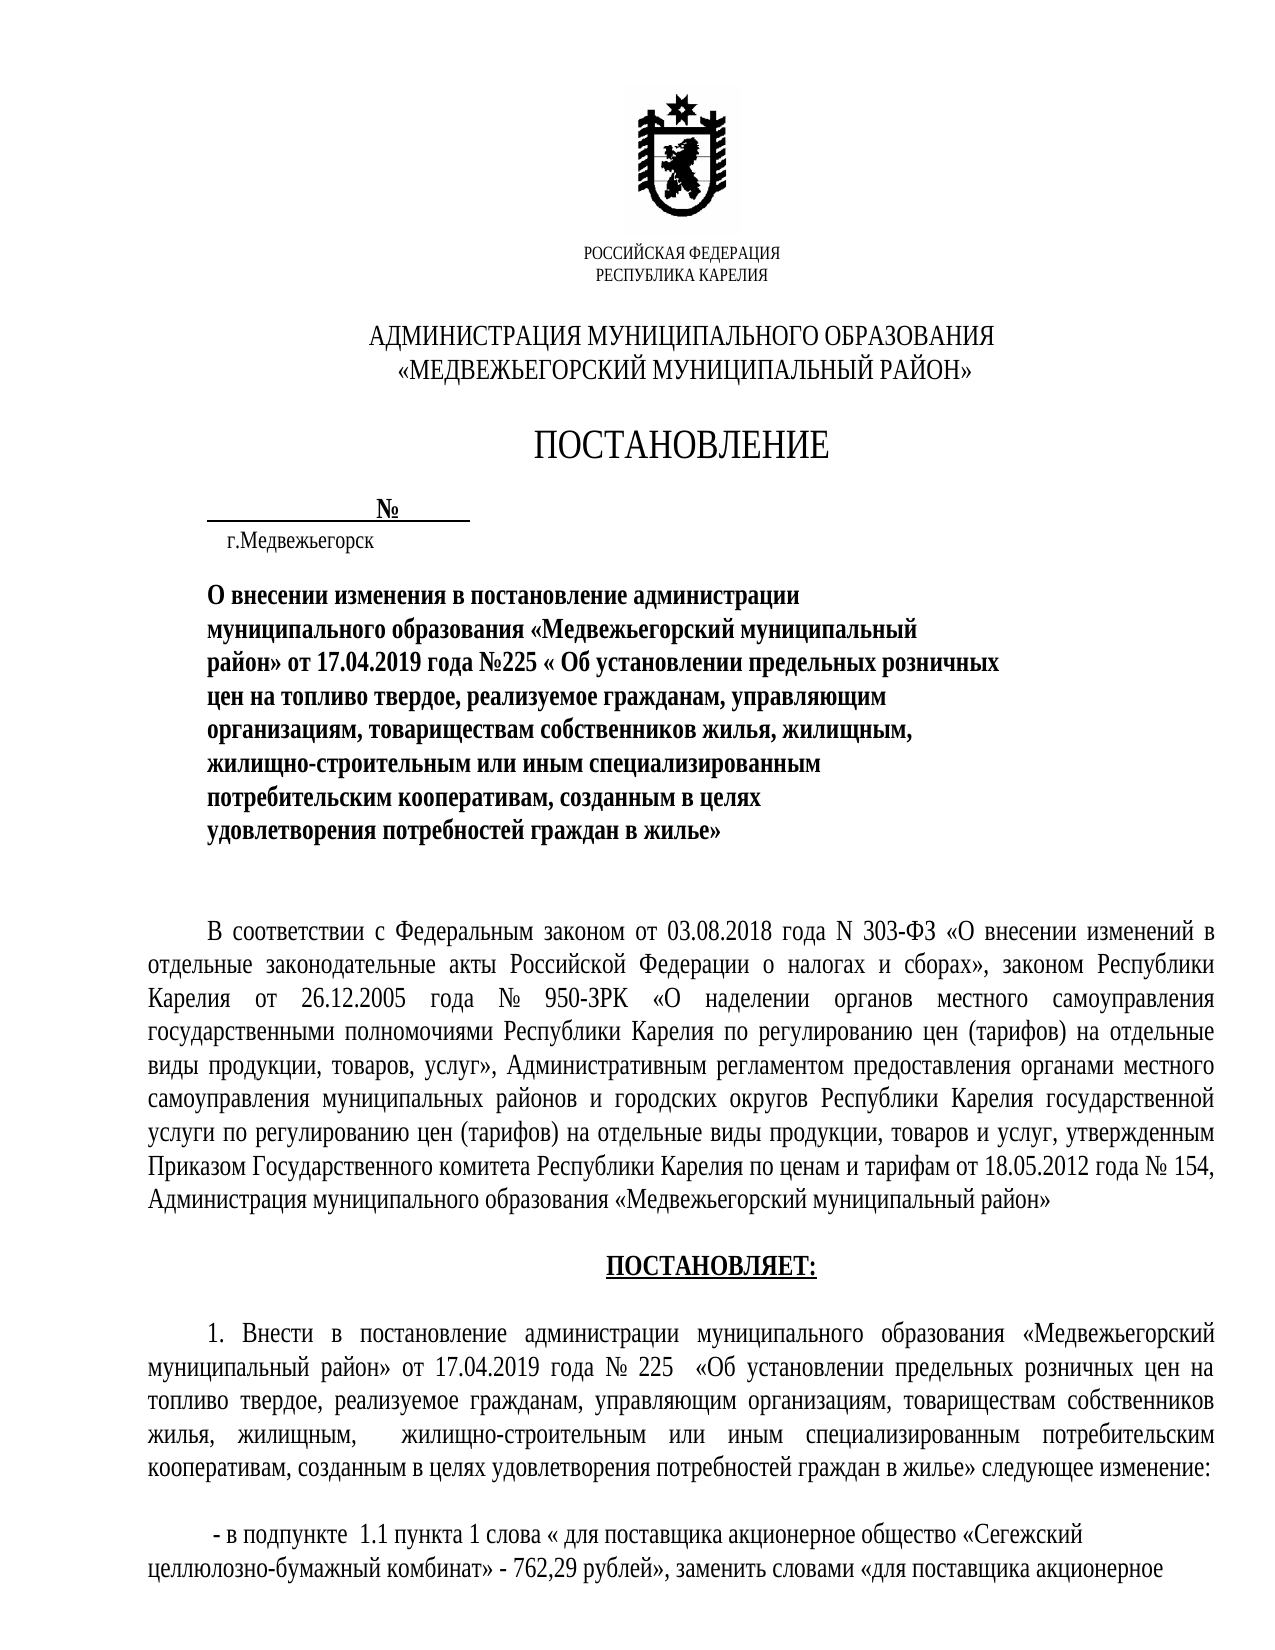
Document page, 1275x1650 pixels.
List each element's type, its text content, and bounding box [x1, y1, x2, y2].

text муниципального образования «Медвежьегорский муниципальный [207, 611, 1216, 644]
subtitle В соответствии с Федеральным законом от 03.08.2018 года N 303-ФЗ «О внесении изменений в отдельные законодательные акты Российской Федерации о налогах и сборах», законом Республики Карелия от 26.12.2005 года № 950-ЗРК «О наделении органов местного самоуправления государственными полномочиями Республики Карелия по регулированию цен (тарифов) на отдельные виды продукции, товаров, услуг», Административным регламентом предоставления органами местного самоуправления муниципальных районов и городских округов Республики Карелия государственной услуги по регулированию цен (тарифов) на отдельные виды продукции, товаров и услуг, утвержденным Приказом Государственного комитета Республики Карелия по ценам и тарифам от 18.05.2012 года № 154, Администрация муниципального образования «Медвежьегорский муниципальный район» [148, 913, 1216, 1215]
text № [207, 491, 1216, 525]
text удовлетворения потребностей граждан в жилье» [207, 812, 1216, 846]
text О внесении изменения в постановление администрации [207, 577, 1216, 611]
subtitle «МЕДВЕЖЬЕГОРСКИЙ МУНИЦИПАЛЬНЫЙ РАЙОН» [148, 352, 1216, 386]
text район» от 17.04.2019 года №225 « Об установлении предельных розничных [207, 644, 1216, 678]
text Постановляет: [148, 1248, 1216, 1282]
text г.Медвежьегорск [207, 525, 1216, 553]
subtitle ПОСТАНОВЛЕНИЕ [148, 419, 1216, 467]
text жилищно-строительным или иным специализированным [207, 745, 1216, 779]
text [148, 1517, 1216, 1584]
subtitle АДМИНИСТРАЦИЯ МУНИЦИПАЛЬНОГО ОБРАЗОВАНИЯ [148, 318, 1216, 352]
text РОССИЙСКАЯ ФЕДЕРАЦИЯ [148, 242, 1216, 263]
text организациям, товариществам собственников жилья, жилищным, [207, 712, 1216, 745]
text РЕСПУБЛИКА КАРЕЛИЯ [148, 263, 1216, 285]
text потребительским кооперативам, созданным в целях [207, 779, 1216, 812]
text 1. Внести в постановление администрации муниципального образования «Медвежьегорский муниципальный район» от 17.04.2019 года № 225 «Об установлении предельных розничных цен на топливо твердое, реализуемое гражданам, управляющим организациям, товариществам собственников жилья, жилищным, жилищно-строительным или иным специализированным потребительским кооперативам, созданным в целях удовлетворения потребностей граждан в жилье» следующее изменение: [148, 1315, 1216, 1483]
text цен на топливо твердое, реализуемое гражданам, управляющим [207, 678, 1216, 712]
picture [622, 84, 742, 236]
